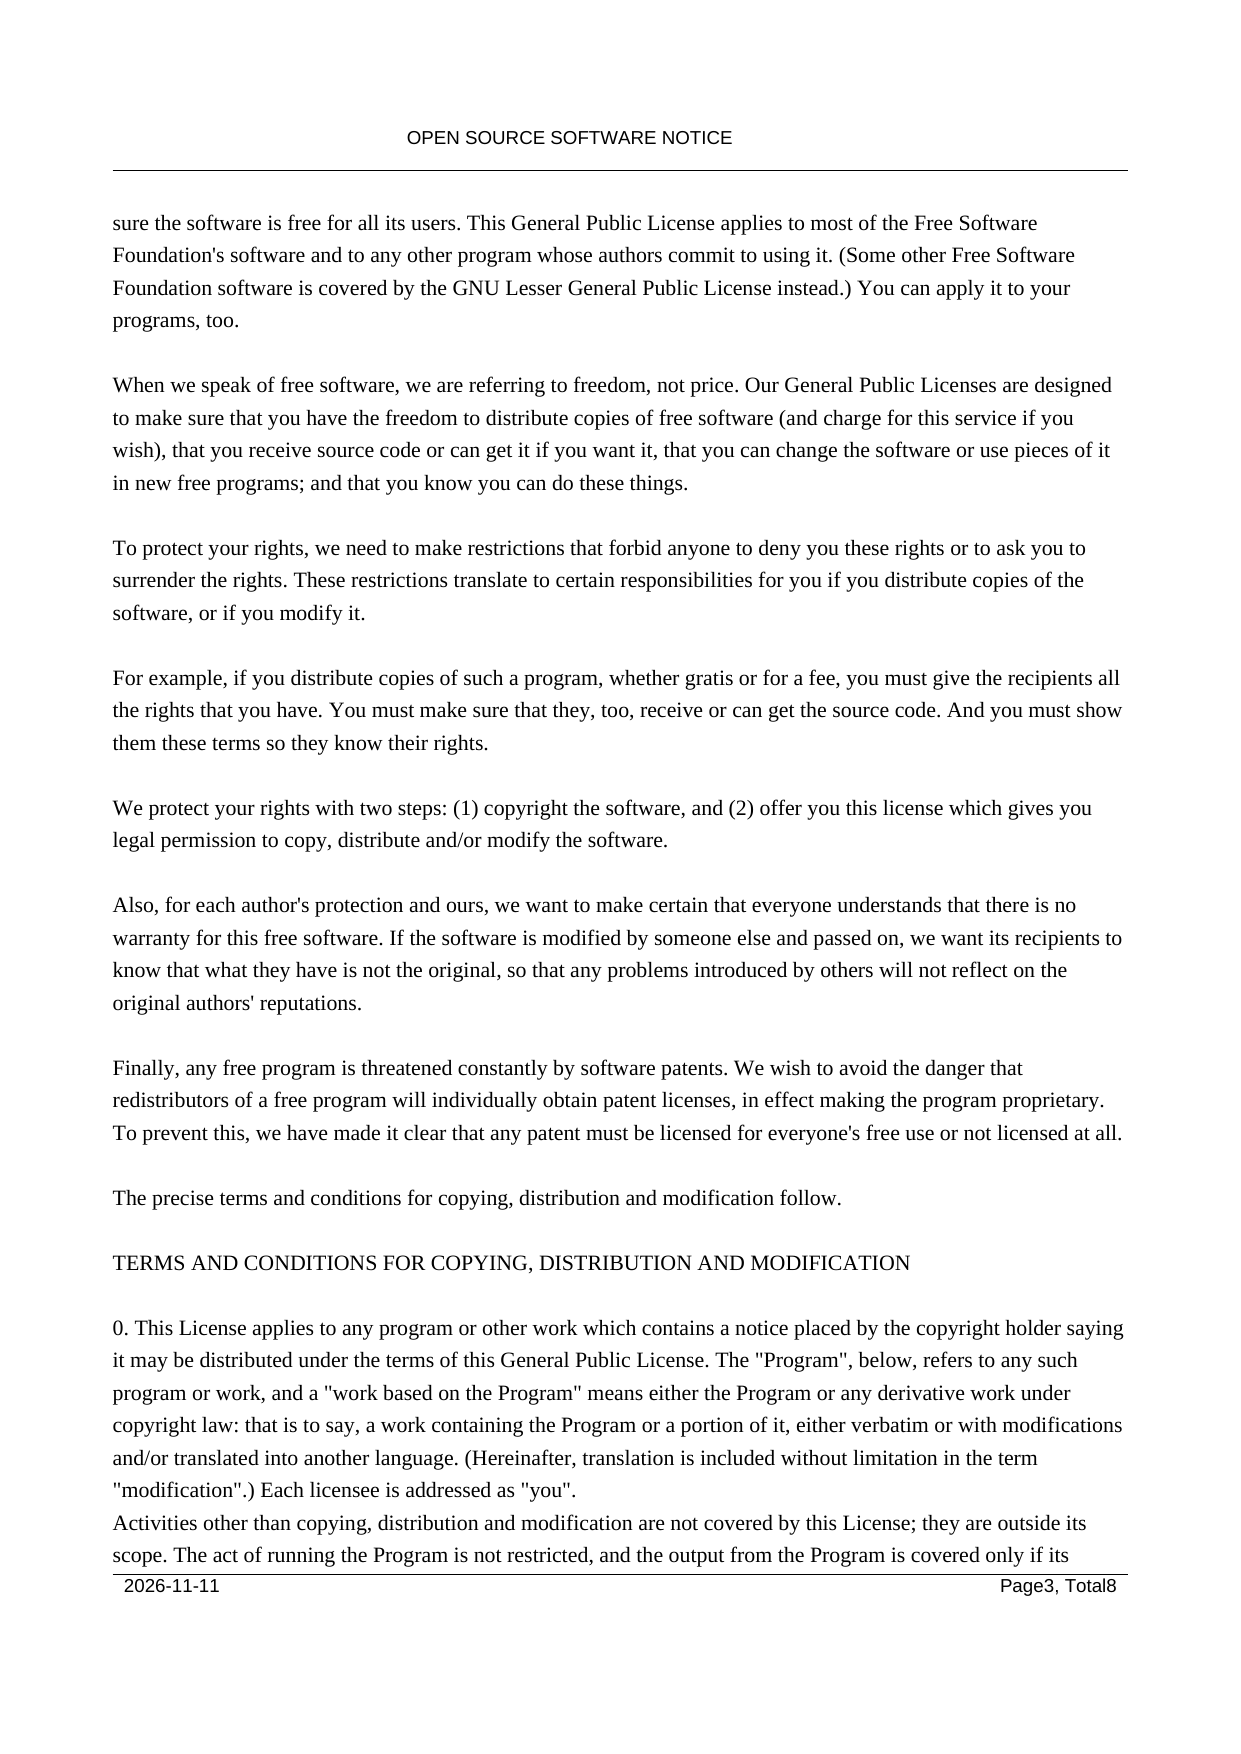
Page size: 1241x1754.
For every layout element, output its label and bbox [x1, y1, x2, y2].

text [112, 206, 1128, 1571]
